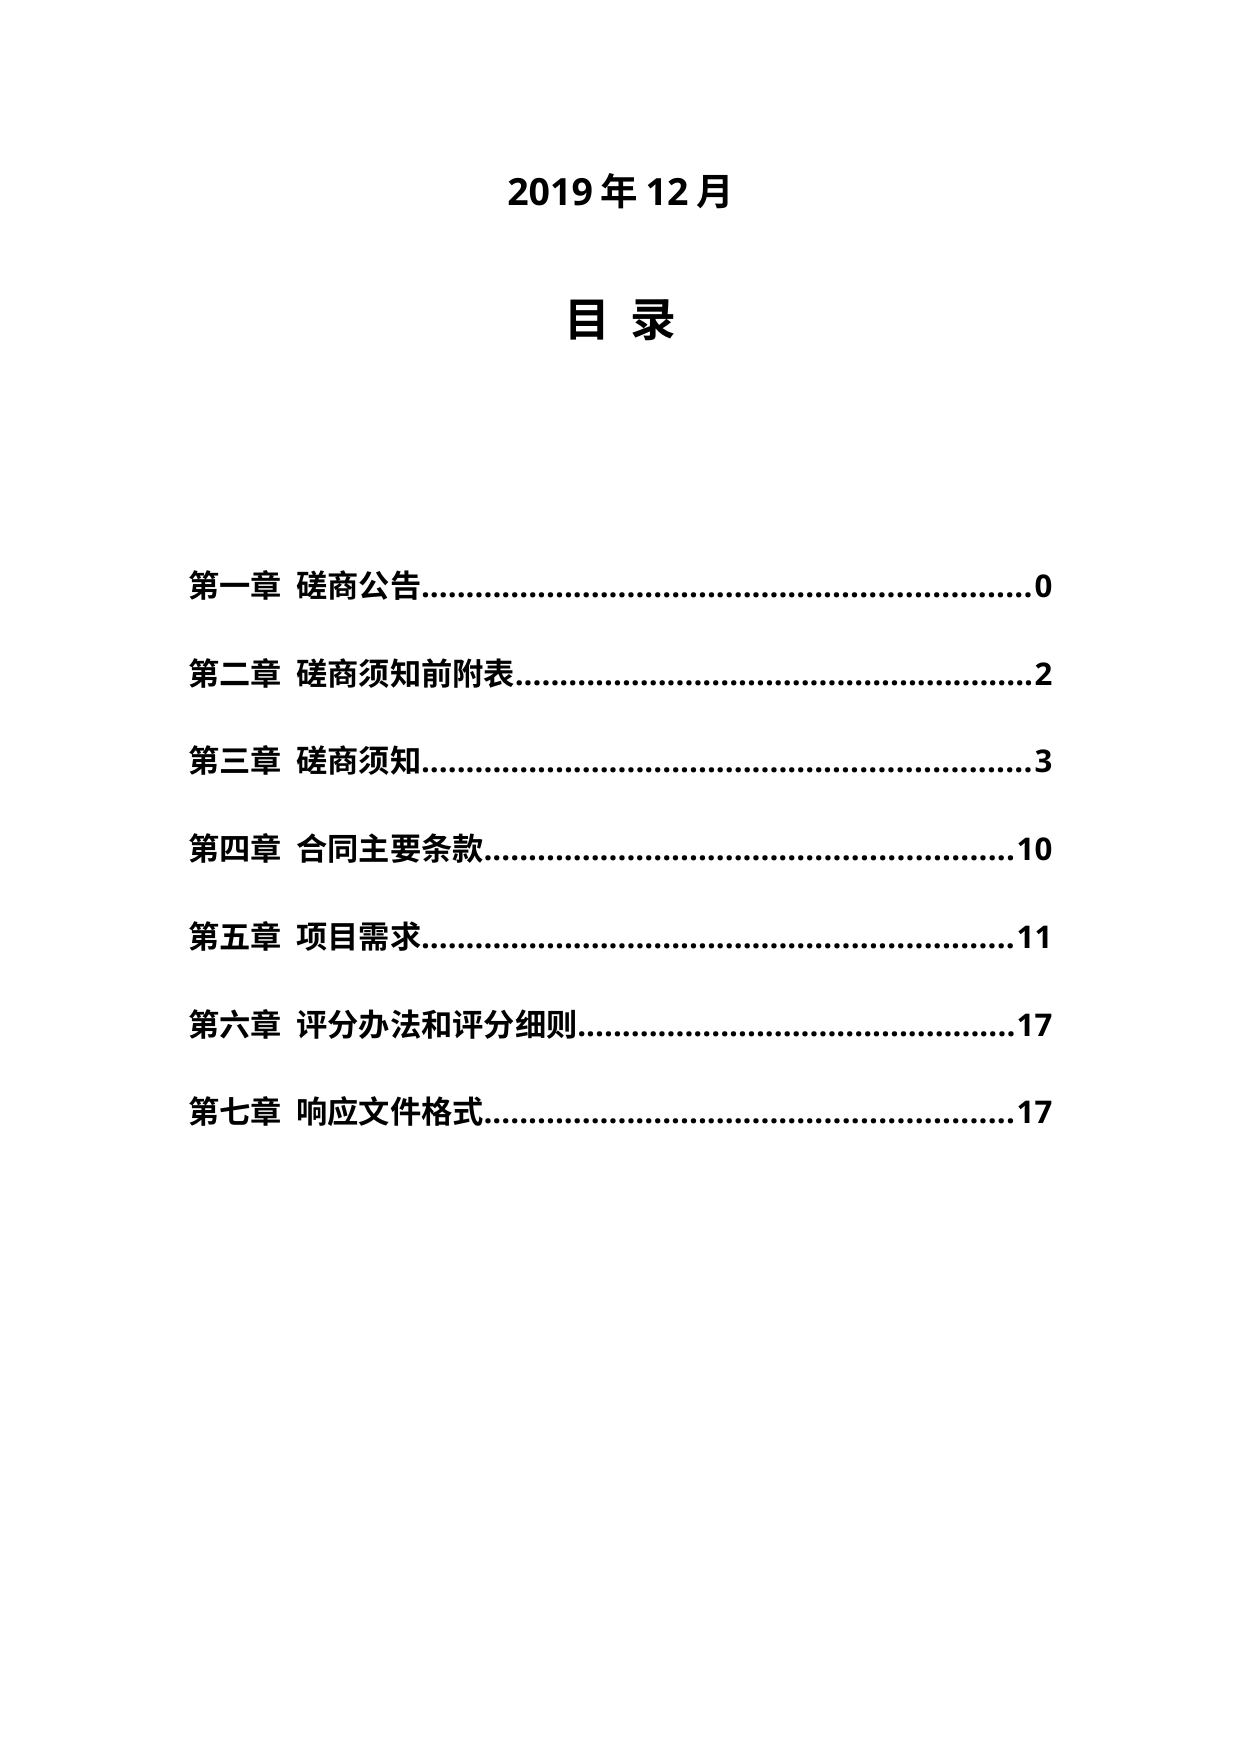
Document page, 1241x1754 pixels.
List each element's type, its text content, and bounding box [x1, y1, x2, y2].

text 目 录 [187, 267, 1053, 365]
text 2019年12月 [187, 162, 1053, 216]
